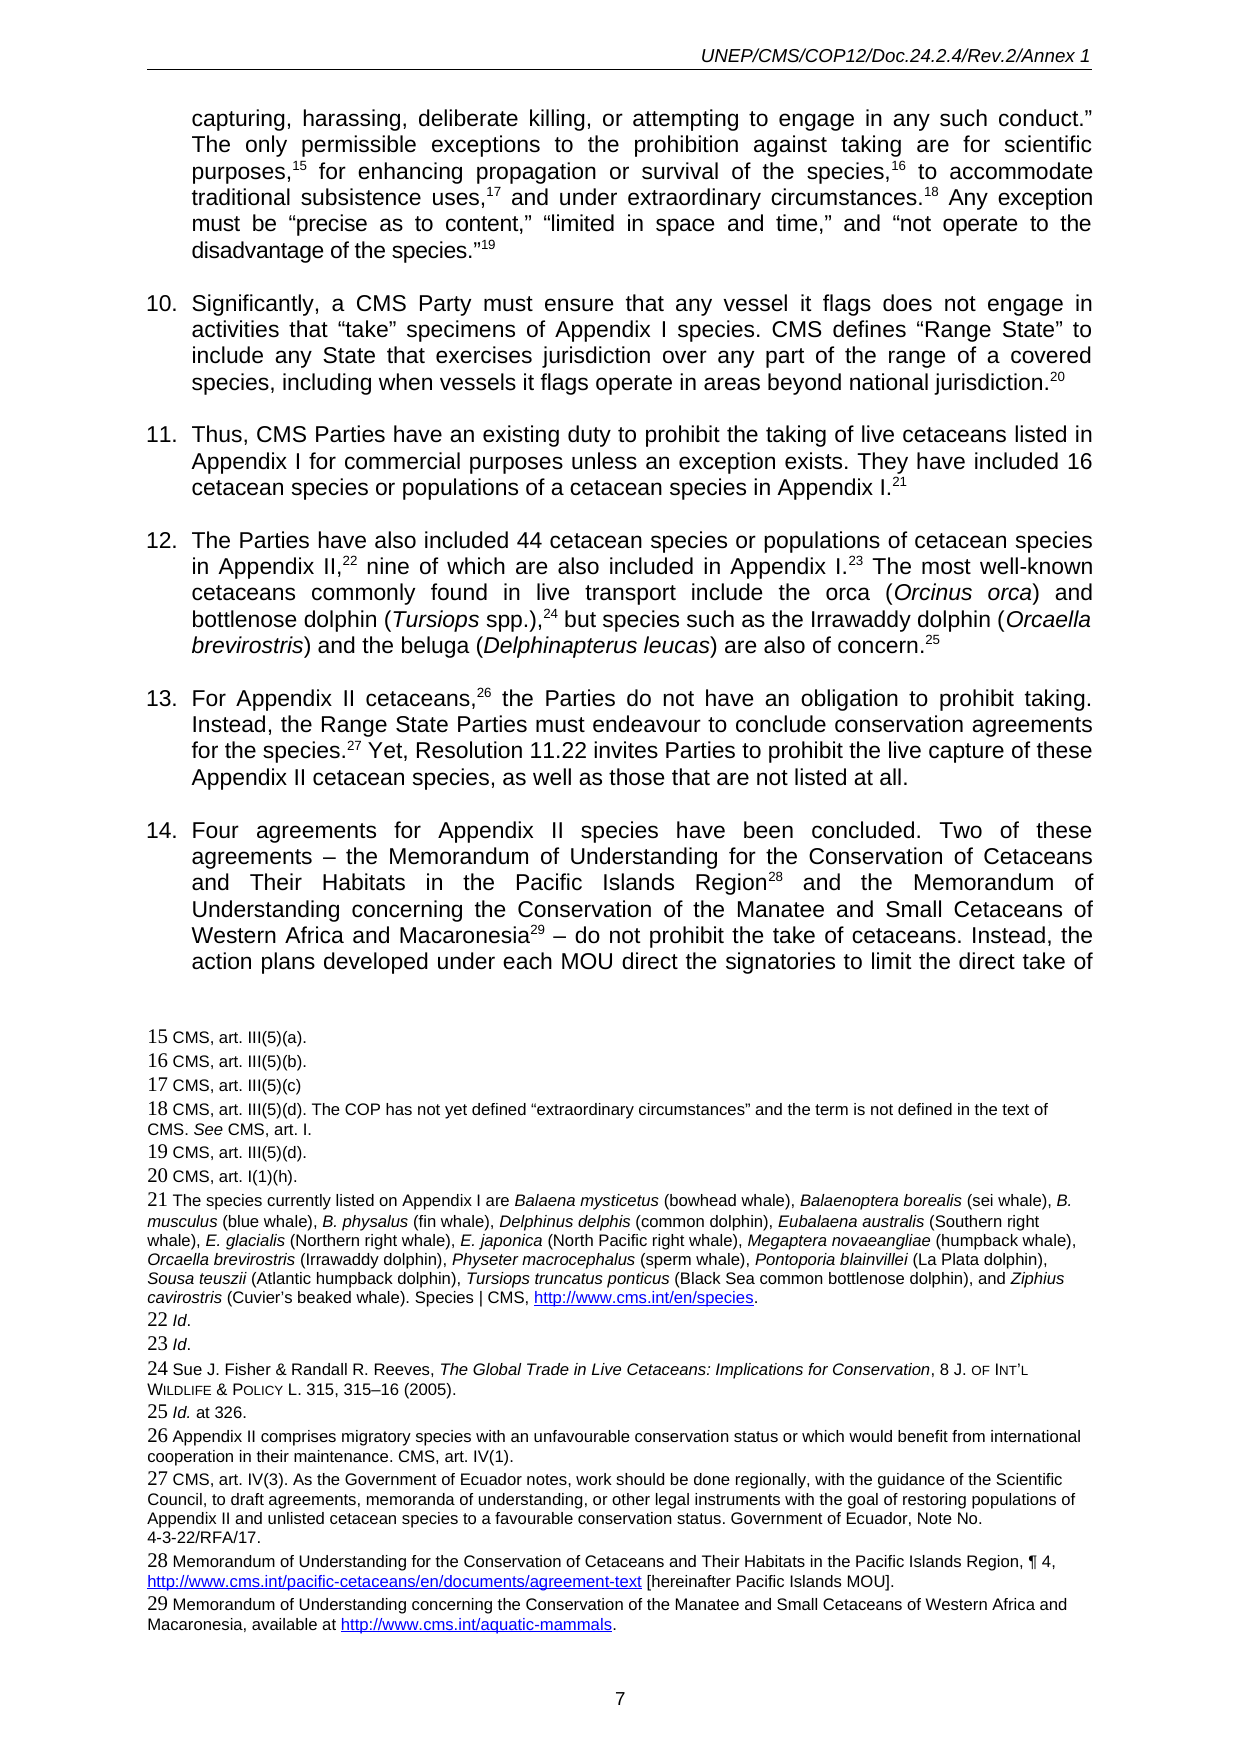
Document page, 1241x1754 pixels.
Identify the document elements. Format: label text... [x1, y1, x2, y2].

list Four agreements for Appendix II species have been concluded. Two of these agreements – the Memorandum of Understanding for the Conservation of Cetaceans and Their Habitats in the Pacific Islands Region and the Memorandum of Understanding concerning the Conservation of the Manatee and Small Cetaceans of Western Africa and Macaronesia – do not prohibit the take of cetaceans. Instead, the action plans developed under each MOU direct the signatories to limit the direct take of cetaceans. In contrast, ACCOBAMS prohibits the take of species within its geographic scope and ASCOBANS seeks to limit anthropogenic removals of specified cetaceans to zero. [146, 817, 1093, 975]
list Thus, CMS Parties have an existing duty to prohibit the taking of live cetaceans listed in Appendix I for commercial purposes unless an exception exists. They have included 16 cetacean species or populations of a cetacean species in Appendix I. [146, 421, 1093, 500]
list The Parties have also included 44 cetacean species or populations of cetacean species in Appendix II, nine of which are also included in Appendix I. The most well-known cetaceans commonly found in live transport include the orca (Orcinus orca) and bottlenose dolphin (Tursiops spp.), but species such as the Irrawaddy dolphin (Orcaella brevirostris) and the beluga (Delphinapterus leucas) are also of concern. [146, 527, 1093, 658]
list For Appendix II cetaceans, the Parties do not have an obligation to prohibit taking. Instead, the Range State Parties must endeavour to conclude conservation agreements for the species. Yet, Resolution 11.22 invites Parties to prohibit the live capture of these Appendix II cetacean species, as well as those that are not listed at all. [146, 685, 1093, 790]
list Significantly, a CMS Party must ensure that any vessel it flags does not engage in activities that “take” specimens of Appendix I species. CMS defines “Range State” to include any State that exercises jurisdiction over any part of the range of a covered species, including when vessels it flags operate in areas beyond national jurisdiction. [146, 289, 1093, 395]
list In addition to several habitat-related obligations, Parties must prohibit the taking of Appendix I species. CMS defines “taking” broadly to include “taking, hunting, fishing, capturing, harassing, deliberate killing, or attempting to engage in any such conduct.” The only permissible exceptions to the prohibition against taking are for scientific purposes, for enhancing propagation or survival of the species, to accommodate traditional subsistence uses, and under extraordinary circumstances. Any exception must be “precise as to content,” “limited in space and time,” and “not operate to the disadvantage of the species.” [146, 105, 1093, 263]
